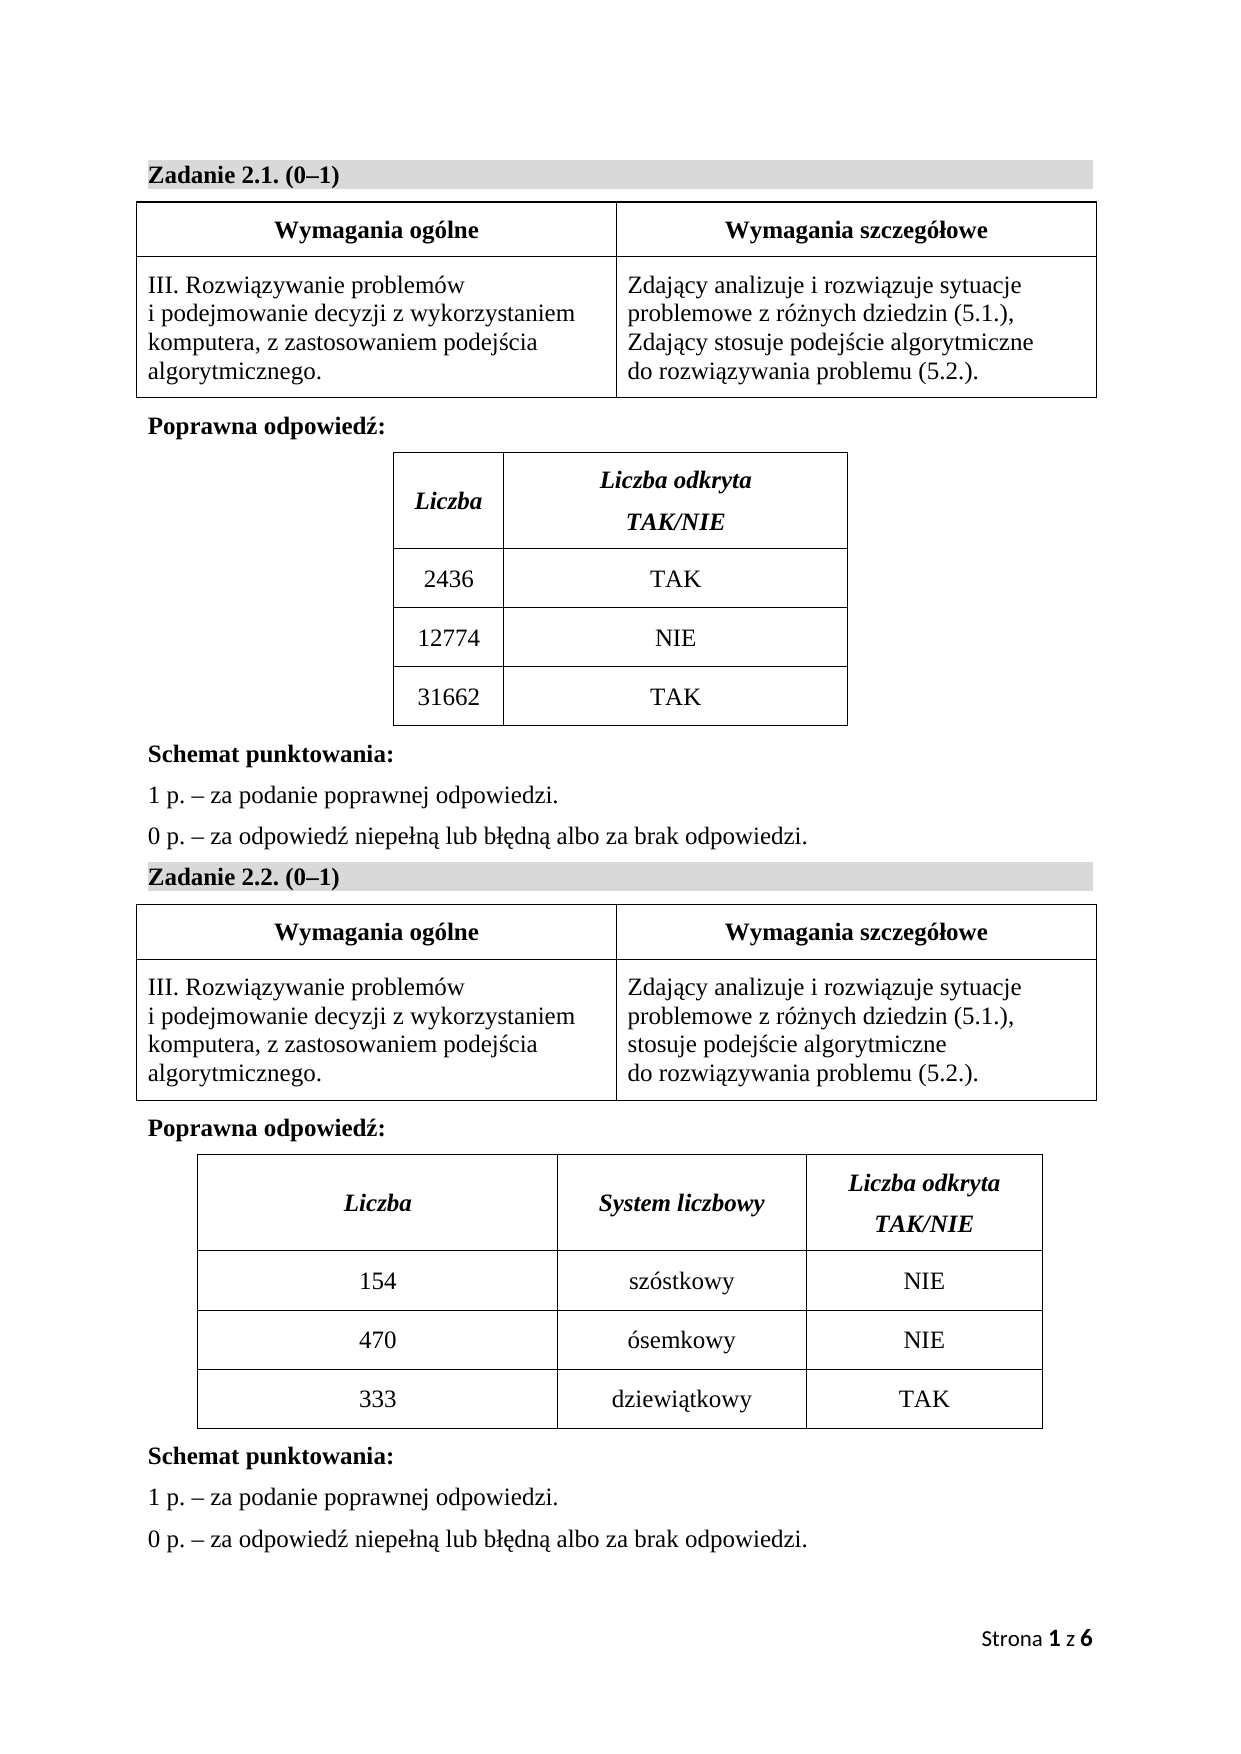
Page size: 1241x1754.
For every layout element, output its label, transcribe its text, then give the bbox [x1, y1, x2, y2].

table_header Wymagania ogólne [137, 203, 616, 256]
table_header Wymagania szczegółowe [617, 203, 1096, 256]
table_cell 31662 [394, 667, 503, 725]
table_cell NIE [504, 608, 847, 666]
table_header Wymagania szczegółowe [617, 905, 1096, 958]
text 0 p. – za odpowiedź niepełną lub błędną albo za brak odpowiedzi. [148, 1524, 1093, 1552]
table_cell Zdający analizuje i rozwiązuje sytuacje problemowe z różnych dziedzin (5.1.), stosuje podejście algorytmiczne do rozwiązywania problemu (5.2.). [617, 960, 1096, 1099]
table_cell 333 [198, 1370, 557, 1428]
text Poprawna odpowiedź: [148, 411, 1093, 439]
table_header System liczbowy [558, 1155, 806, 1250]
table_cell TAK [504, 667, 847, 725]
text Schemat punktowania: [148, 1441, 1093, 1470]
table_cell TAK [807, 1370, 1042, 1428]
table_cell III. Rozwiązywanie problemów i podejmowanie decyzji z wykorzystaniem komputera, z zastosowaniem podejścia algorytmicznego. [137, 960, 616, 1099]
table_header Wymagania ogólne [137, 905, 616, 958]
text Zadanie 2.1. (0–1) [148, 160, 1093, 189]
table_cell Zdający analizuje i rozwiązuje sytuacje problemowe z różnych dziedzin (5.1.), Zdający stosuje podejście algorytmiczne do rozwiązywania problemu (5.2.). [617, 257, 1096, 397]
table_cell szóstkowy [558, 1251, 806, 1309]
table_cell NIE [807, 1311, 1042, 1368]
text Schemat punktowania: [148, 739, 1093, 767]
table_header Liczba [198, 1155, 557, 1250]
table_cell 2436 [394, 549, 503, 607]
table_header Liczba odkryta TAK/NIE [807, 1155, 1042, 1250]
table_cell III. Rozwiązywanie problemów i podejmowanie decyzji z wykorzystaniem komputera, z zastosowaniem podejścia algorytmicznego. [137, 257, 616, 397]
table_cell 470 [198, 1311, 557, 1368]
text Poprawna odpowiedź: [148, 1113, 1093, 1142]
table_header Liczba odkryta TAK/NIE [504, 453, 847, 548]
table_header Liczba [394, 453, 503, 548]
table_cell NIE [807, 1251, 1042, 1309]
table_cell 154 [198, 1251, 557, 1309]
text 1 p. – za podanie poprawnej odpowiedzi. [148, 780, 1093, 809]
table_cell TAK [504, 549, 847, 607]
table_cell ósemkowy [558, 1311, 806, 1368]
text Zadanie 2.2. (0–1) [148, 862, 1093, 891]
text 0 p. – za odpowiedź niepełną lub błędną albo za brak odpowiedzi. [148, 821, 1093, 850]
table_cell dziewiątkowy [558, 1370, 806, 1428]
table_cell 12774 [394, 608, 503, 666]
text 1 p. – za podanie poprawnej odpowiedzi. [148, 1482, 1093, 1511]
